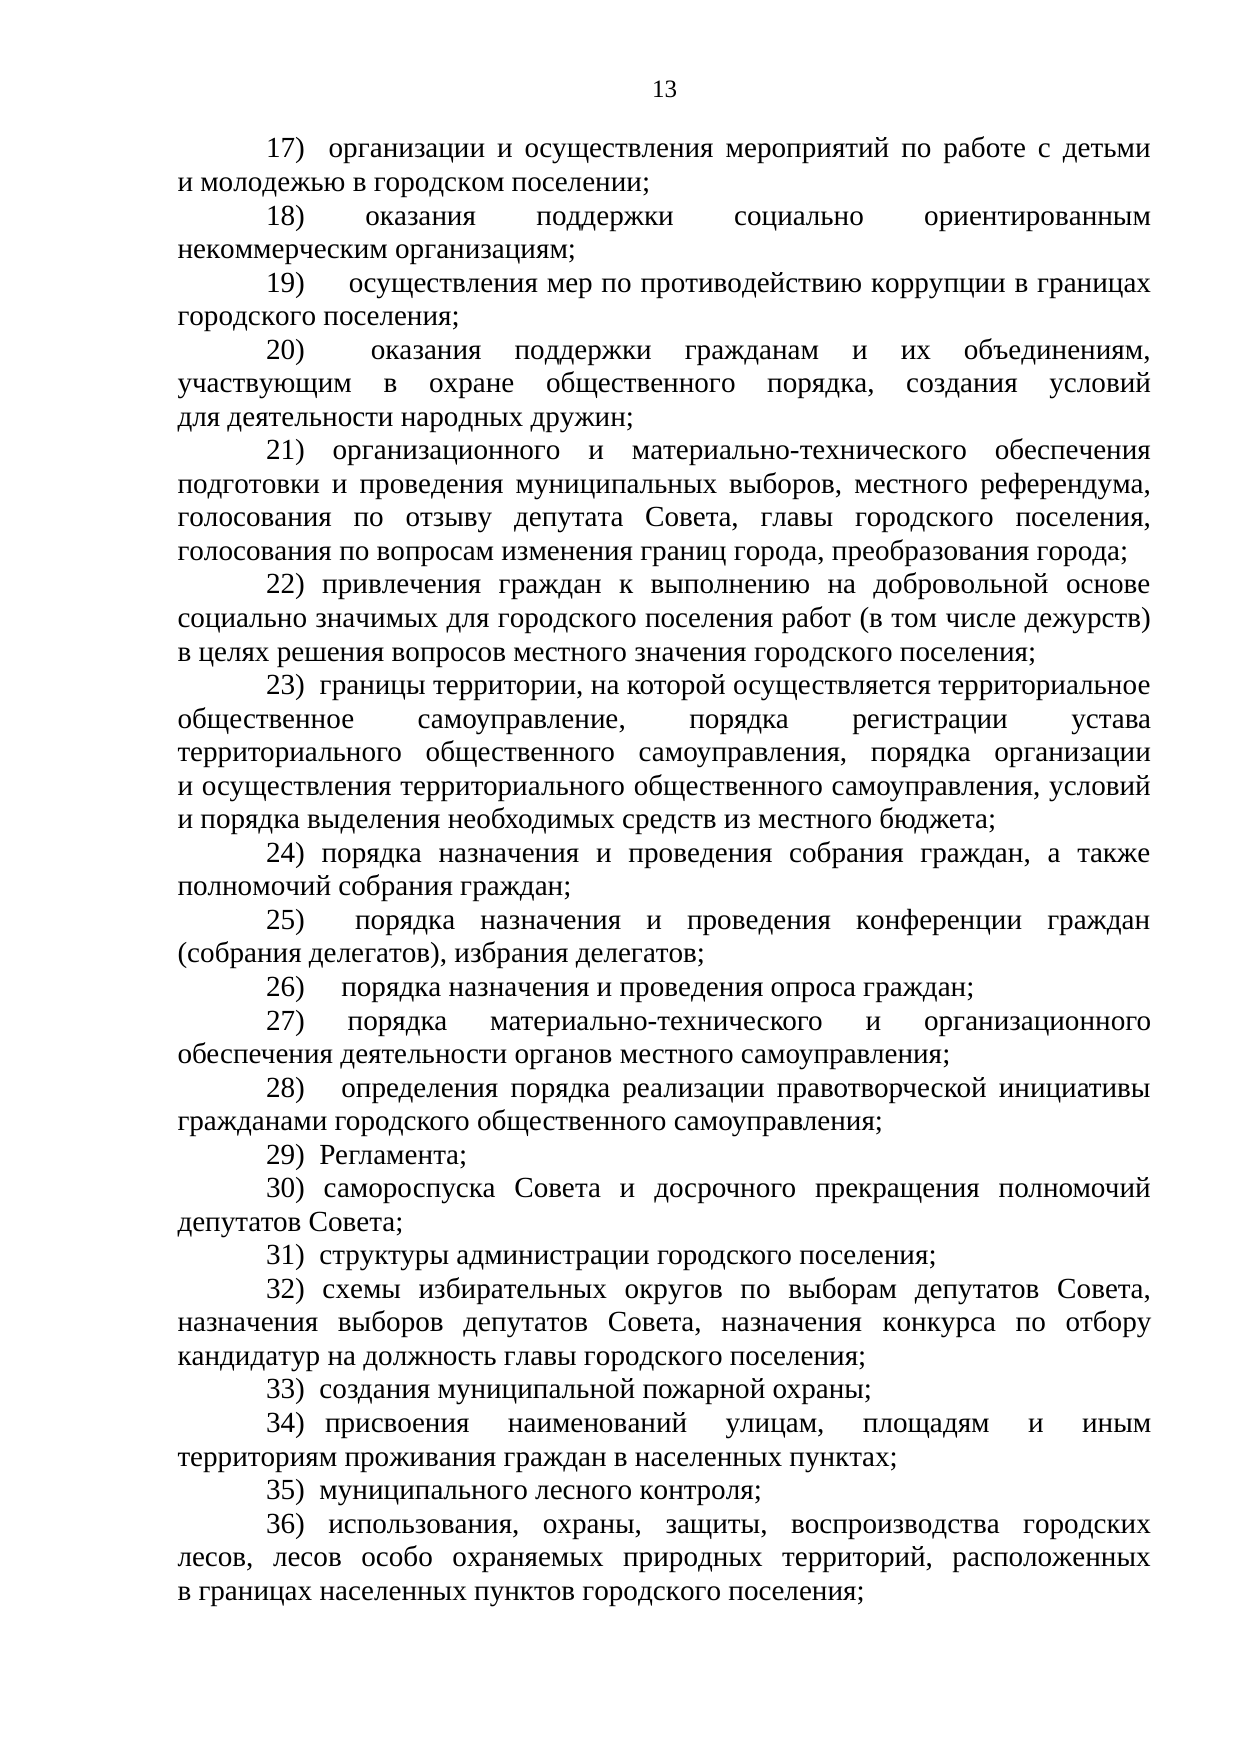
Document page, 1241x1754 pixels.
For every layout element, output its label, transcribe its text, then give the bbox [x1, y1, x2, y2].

text 35) муниципального лесного контроля; [177, 1472, 1152, 1506]
text 31) структуры администрации городского поселения; [177, 1237, 1152, 1271]
text 34) присвоения наименований улицам, площадям и иным территориям проживания граждан в населенных пунктах; [177, 1405, 1152, 1472]
text 17) организации и осуществления мероприятий по работе с детьми и молодежью в городском поселении; [177, 131, 1152, 198]
text 27) порядка материально-технического и организационного обеспечения деятельности органов местного самоуправления; [177, 1003, 1152, 1070]
text 33) создания муниципальной пожарной охраны; [177, 1372, 1152, 1405]
text 20) оказания поддержки гражданам и их объединениям, участвующим в охране общественного порядка, создания условий для деятельности народных дружин; [177, 332, 1152, 432]
text 18) оказания поддержки социально ориентированным некоммерческим организациям; [177, 198, 1152, 265]
text 19) осуществления мер по противодействию коррупции в границах городского поселения; [177, 265, 1152, 332]
text 21) организационного и материально-технического обеспечения подготовки и проведения муниципальных выборов, местного референдума, голосования по отзыву депутата Совета, главы городского поселения, голосования по вопросам изменения границ города, преобразования города; [177, 432, 1152, 567]
text 23) границы территории, на которой осуществляется территориальное общественное самоуправление, порядка регистрации устава территориального общественного самоуправления, порядка организации и осуществления территориального общественного самоуправления, условий и порядка выделения необходимых средств из местного бюджета; [177, 667, 1152, 835]
text 24) порядка назначения и проведения собрания граждан, а также полномочий собрания граждан; [177, 835, 1152, 902]
text 25) порядка назначения и проведения конференции граждан (собрания делегатов), избрания делегатов; [177, 902, 1152, 969]
text 28) определения порядка реализации правотворческой инициативы гражданами городского общественного самоуправления; [177, 1070, 1152, 1137]
text 22) привлечения граждан к выполнению на добровольной основе социально значимых для городского поселения работ (в том числе дежурств) в целях решения вопросов местного значения городского поселения; [177, 567, 1152, 667]
text 36) использования, охраны, защиты, воспроизводства городских лесов, лесов особо охраняемых природных территорий, расположенных в границах населенных пунктов городского поселения; [177, 1506, 1152, 1606]
text 32) схемы избирательных округов по выборам депутатов Совета, назначения выборов депутатов Совета, назначения конкурса по отбору кандидатур на должность главы городского поселения; [177, 1271, 1152, 1372]
text 26) порядка назначения и проведения опроса граждан; [177, 969, 1152, 1003]
text 29) Регламента; [177, 1137, 1152, 1170]
text 30) самороспуска Совета и досрочного прекращения полномочий депутатов Совета; [177, 1170, 1152, 1237]
